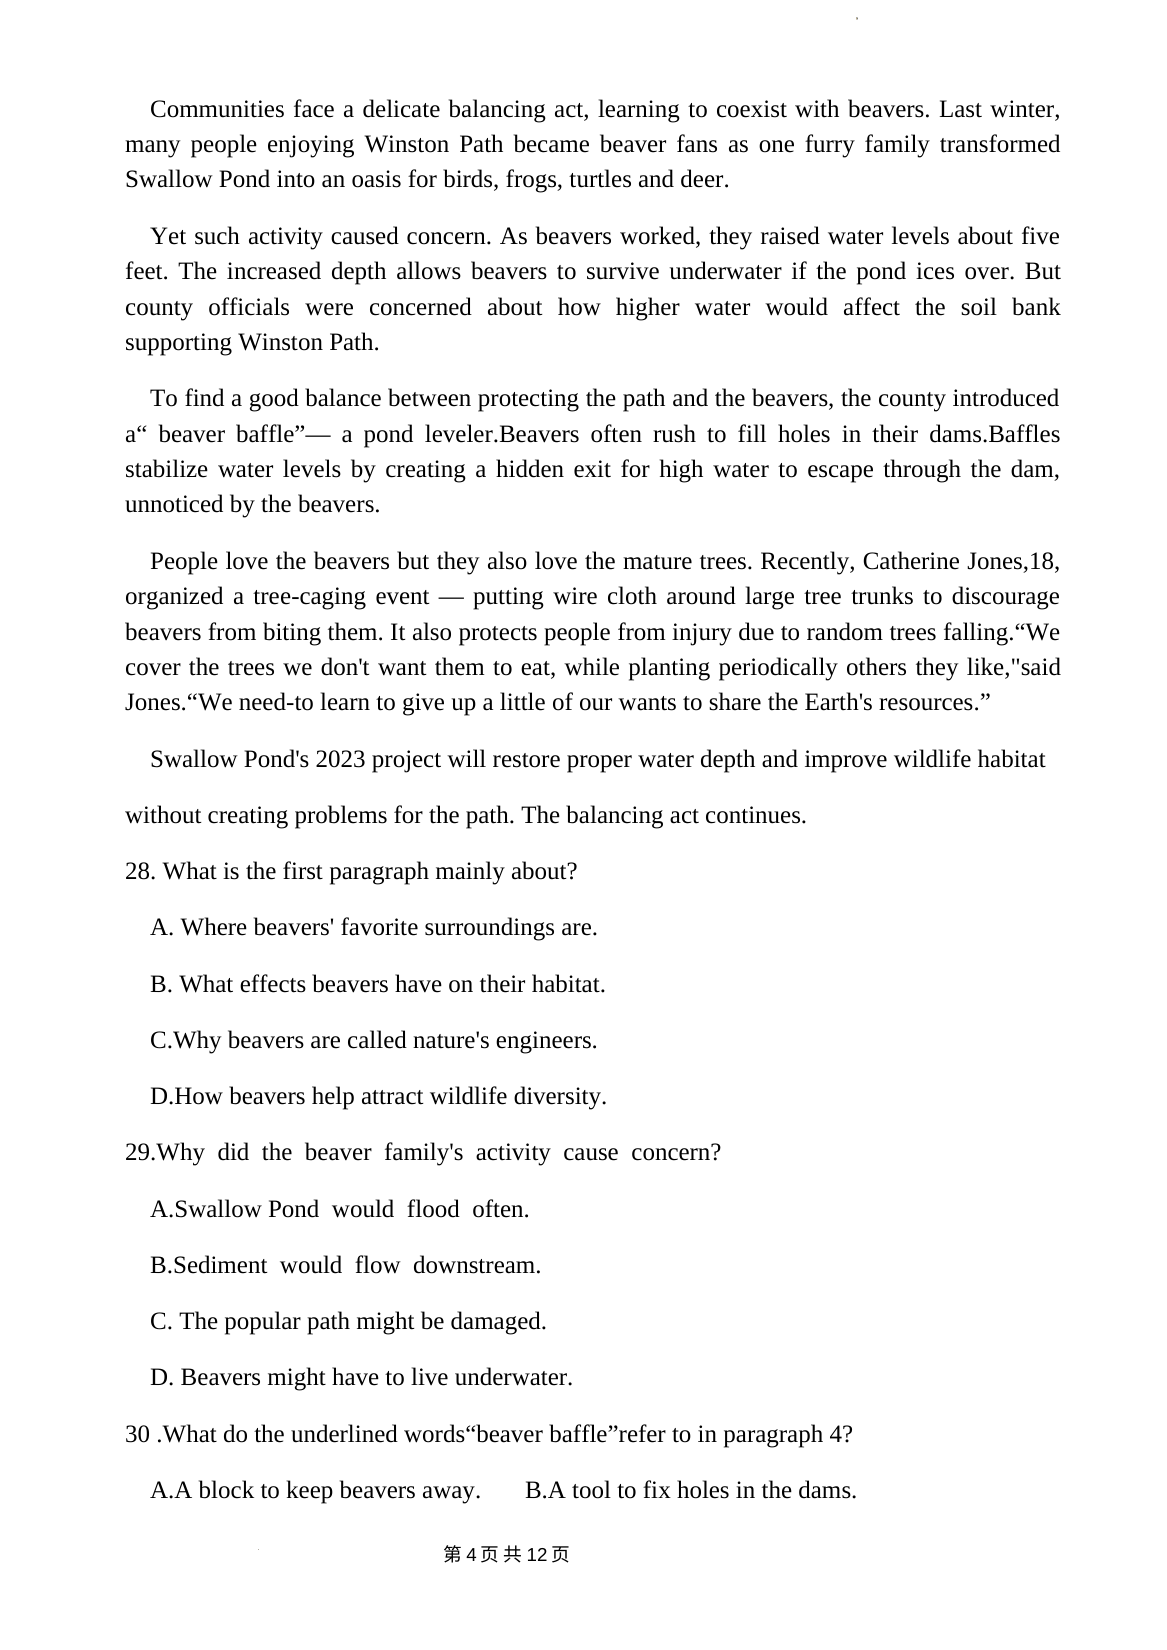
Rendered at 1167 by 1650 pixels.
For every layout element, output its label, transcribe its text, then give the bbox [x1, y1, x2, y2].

text A.A block to keep beavers away. B.A tool to fix holes in the dams. [125, 1470, 1061, 1505]
text B.Sediment would flow downstream. [125, 1245, 1061, 1280]
text 29.Why did the beaver family's activity cause concern? [125, 1132, 1061, 1168]
text B. What effects beavers have on their habitat. [125, 964, 1061, 999]
text C. The popular path might be damaged. [125, 1301, 1061, 1337]
text To find a good balance between protecting the path and the beavers, the county introduced a“ beaver baffle”— a pond leveler.Beavers often rush to fill holes in their dams.Baffles stabilize water levels by creating a hidden exit for high water to escape through the dam, unnoticed by the beavers. [125, 378, 1061, 520]
text Yet such activity caused concern. As beavers worked, they raised water levels about five feet. The increased depth allows beavers to survive underwater if the pond ices over. But county officials were concerned about how higher water would affect the soil bank supporting Winston Path. [125, 216, 1061, 357]
text 28. What is the first paragraph mainly about? [125, 851, 1061, 887]
text D.How beavers help attract wildlife diversity. [125, 1076, 1061, 1112]
text A. Where beavers' favorite surroundings are. [125, 907, 1061, 943]
text without creating problems for the path. The balancing act continues. [125, 795, 1061, 830]
text People love the beavers but they also love the mature trees. Recently, Catherine Jones,18, organized a tree-caging event — putting wire cloth around large tree trunks to discourage beavers from biting them. It also protects people from injury due to random trees falling.“We cover the trees we don't want them to eat, while planting periodically others they like,"said Jones.“We need-to learn to give up a little of our wants to share the Earth's resources.” [125, 541, 1061, 718]
text C.Why beavers are called nature's engineers. [125, 1020, 1061, 1055]
text D. Beavers might have to live underwater. [125, 1357, 1061, 1393]
text 30 .What do the underlined words“beaver baffle”refer to in paragraph 4? [125, 1414, 1061, 1449]
text A.Swallow Pond would flood often. [125, 1189, 1061, 1224]
text Swallow Pond's 2023 project will restore proper water depth and improve wildlife habitat [125, 739, 1061, 774]
text Communities face a delicate balancing act, learning to coexist with beavers. Last winter, many people enjoying Winston Path became beaver fans as one furry family transformed Swallow Pond into an oasis for birds, frogs, turtles and deer. [125, 89, 1061, 195]
